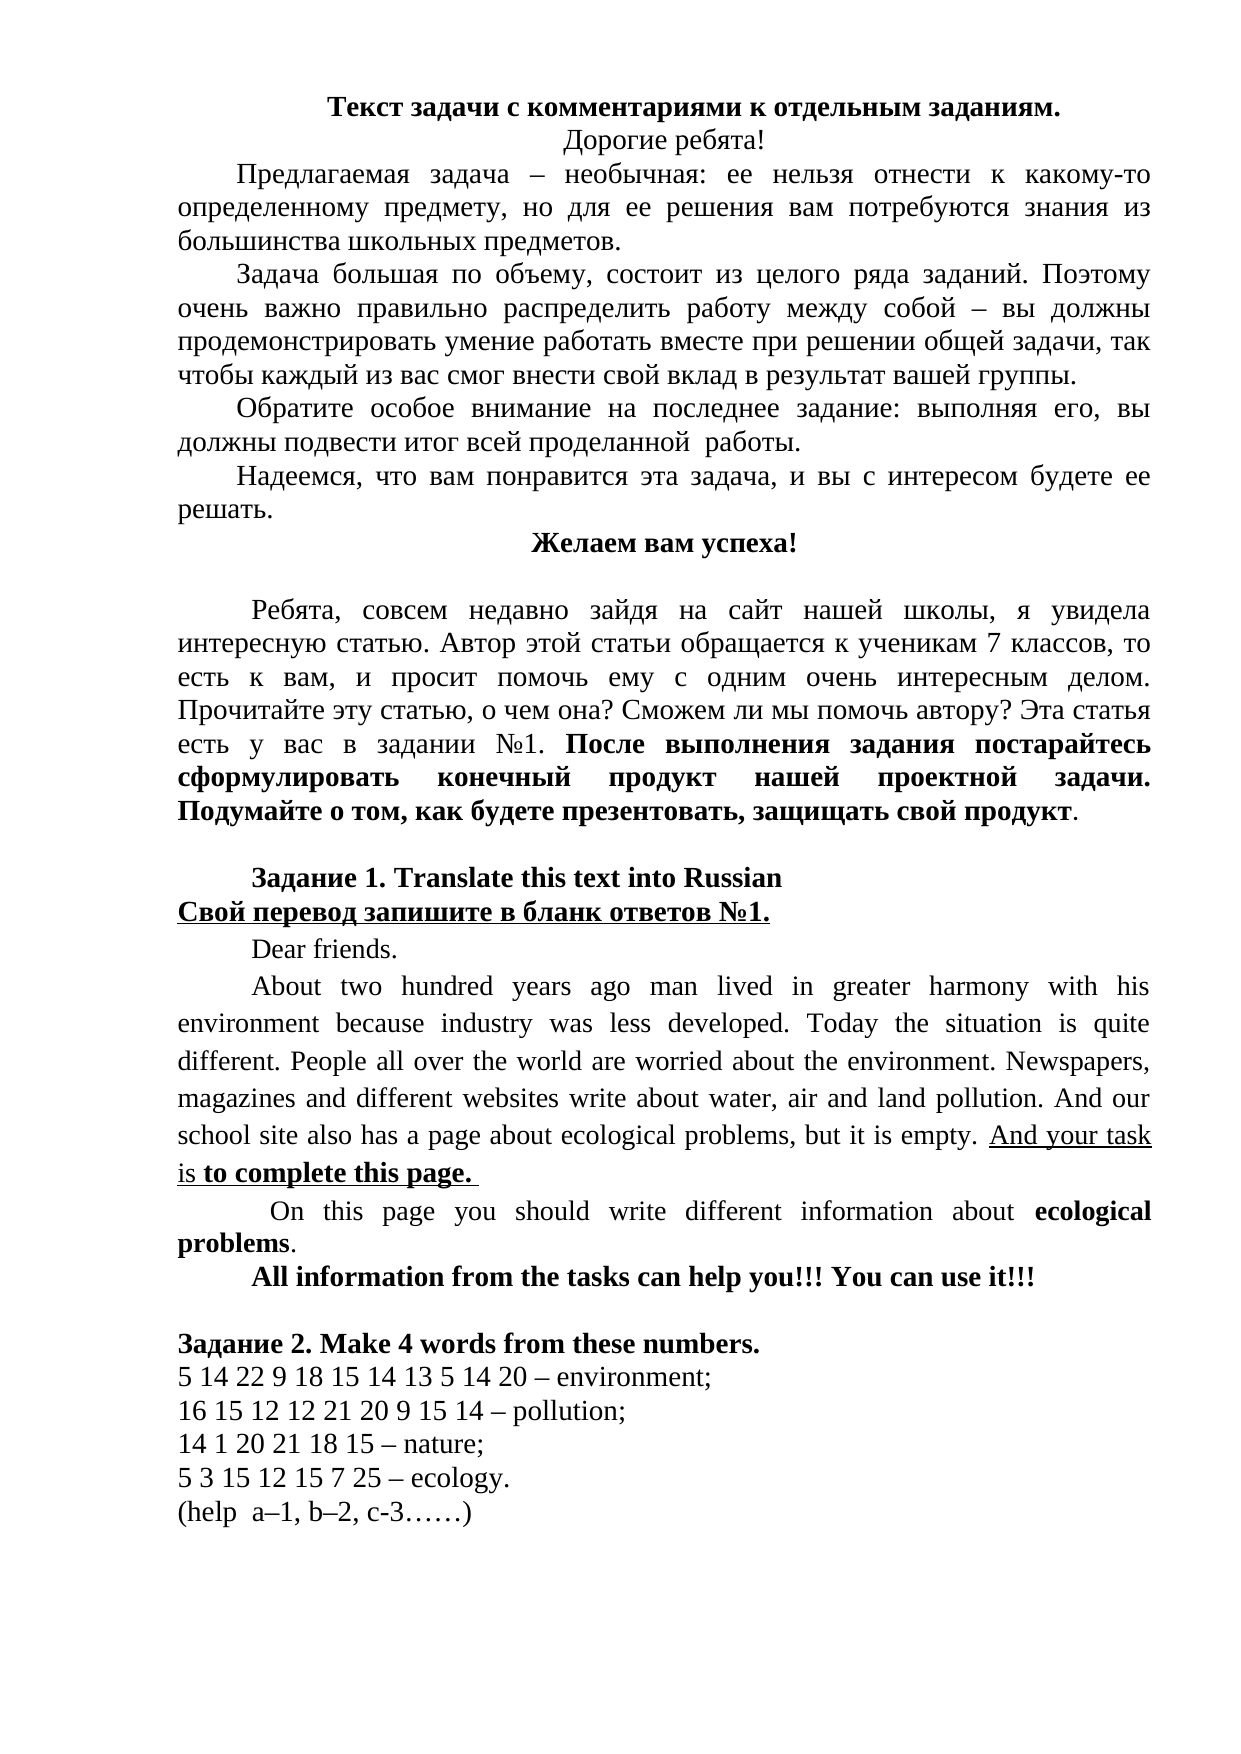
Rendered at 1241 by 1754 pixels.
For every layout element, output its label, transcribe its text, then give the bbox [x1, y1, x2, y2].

text (help а–1, b–2, c-3……) [177, 1494, 1152, 1555]
text Задание 1. Translate this text into Russian [177, 860, 1152, 894]
text Желаем вам успеха! [177, 525, 1152, 558]
text Предлагаемая задача – необычная: ее нельзя отнести к какому-то определенному предмету, но для ее решения вам потребуются знания из большинства школьных предметов. [177, 156, 1152, 256]
text Dear friends. [177, 932, 1152, 964]
text Ребята, совсем недавно зайдя на сайт нашей школы, я увидела интересную статью. Автор этой статьи обращается к ученикам 7 классов, то есть к вам, и просит помочь ему с одним очень интересным делом. Прочитайте эту статью, о чем она? Сможем ли мы помочь автору? Эта статья есть у вас в задании №1. После выполнения задания постарайтесь сформулировать конечный продукт нашей проектной задачи. Подумайте о том, как будете презентовать, защищать свой продукт. [177, 592, 1152, 827]
text Обратите особое внимание на последнее задание: выполняя его, вы должны подвести итог всей проделанной работы. [177, 391, 1152, 458]
text All information from the tasks can help you!!! You can use it!!! [177, 1259, 1152, 1292]
text Надеемся, что вам понравится эта задача, и вы с интересом будете ее решать. [177, 458, 1152, 525]
text Дорогие ребята! [177, 122, 1152, 156]
text Cвой перевод запишите в бланк ответов №1. [177, 894, 1152, 927]
text Задача большая по объему, состоит из целого ряда заданий. Поэтому очень важно правильно распределить работу между собой – вы должны продемонстрировать умение работать вместе при решении общей задачи, так чтобы каждый из вас смог внести свой вклад в результат вашей группы. [177, 256, 1152, 391]
text Текст задачи с комментариями к отдельным заданиям. [177, 89, 1152, 122]
text On this page you should write different information about ecological problems. [177, 1194, 1152, 1259]
text Задание 2. Make 4 words from these numbers. [177, 1326, 1152, 1359]
text About two hundred years ago man lived in greater harmony with his environment because industry was less developed. Today the situation is quite different. People all over the world are worried about the environment. Newspapers, magazines and different websites write about water, air and land pollution. And our school site also has a page about ecological problems, but it is empty. And your task is to complete this page. [177, 969, 1152, 1189]
text 5 14 22 9 18 15 14 13 5 14 20 – environment; 16 15 12 12 21 20 9 15 14 – pollution; 14 1 20 21 18 15 – nature; 5 3 15 12 15 7 25 – ecology. [177, 1359, 1152, 1494]
